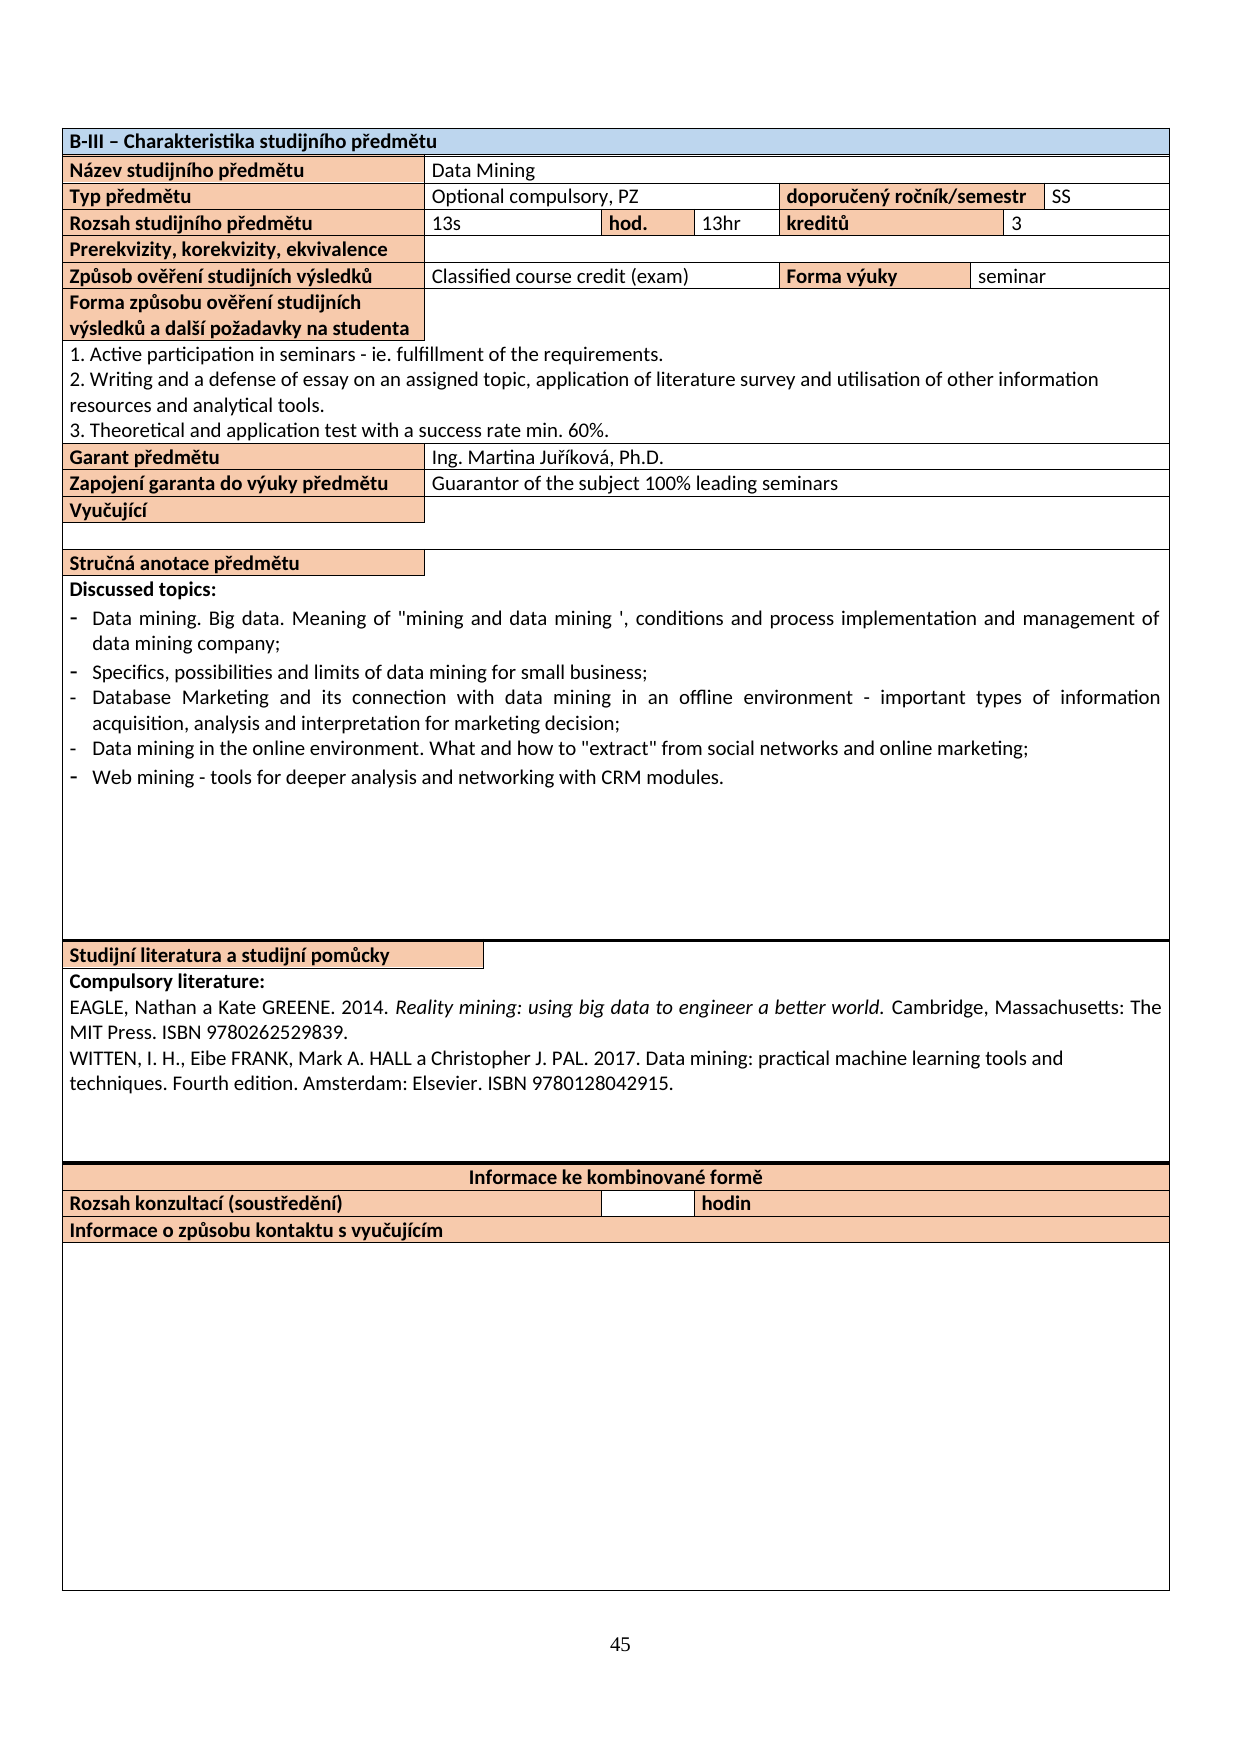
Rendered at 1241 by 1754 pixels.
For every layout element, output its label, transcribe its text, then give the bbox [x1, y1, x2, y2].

table_cell Discussed topics: Data mining. Big data. Meaning of "mining and data mining ', conditions and process implementation and management of data mining company; Specifics, possibilities and limits of data mining for small business; Database Marketing and its connection with data mining in an offline environment - important types of information acquisition, analysis and interpretation for marketing decision; Data mining in the online environment. What and how to "extract" from social networks and online marketing; Web mining - tools for deeper analysis and networking with CRM modules. [63, 575, 1169, 939]
table_cell Zapojení garanta do výuky předmětu [63, 470, 424, 496]
table_cell Způsob ověření studijních výsledků [63, 263, 424, 288]
table_cell [425, 289, 1169, 340]
table_cell 13s [425, 210, 601, 235]
table_cell [425, 497, 1169, 522]
table_cell Ing. Martina Juříková, Ph.D. [425, 444, 1169, 469]
table_cell Prerekvizity, korekvizity, ekvivalence [63, 236, 424, 262]
table_cell [63, 1243, 1169, 1590]
table_cell SS [1045, 184, 1169, 209]
table_cell 13hr [695, 210, 779, 235]
table_cell Rozsah konzultací (soustředění) [63, 1191, 601, 1216]
table_cell Forma výuky [780, 263, 970, 288]
table_cell Guarantor of the subject 100% leading seminars [425, 470, 1169, 496]
table_cell hodin [695, 1191, 1169, 1216]
table_cell Optional compulsory, PZ [425, 184, 779, 209]
table_cell Typ předmětu [63, 184, 424, 209]
table_cell Studijní literatura a studijní pomůcky [63, 942, 483, 967]
table_cell Data Mining [425, 157, 1169, 182]
table_cell Garant předmětu [63, 444, 424, 469]
table_cell kreditů [780, 210, 1003, 235]
table_cell Rozsah studijního předmětu [63, 210, 424, 235]
table_cell Informace ke kombinované formě [63, 1165, 1169, 1190]
table_cell Informace o způsobu kontaktu s vyučujícím [63, 1217, 1169, 1242]
table_cell Classified course credit (exam) [425, 263, 779, 288]
table_header B-III – Charakteristika studijního předmětu [63, 129, 1169, 154]
table_cell 1. Active participation in seminars - ie. fulfillment of the requirements. 2. Writing and a defense of essay on an assigned topic, application of literature survey and utilisation of other information resources and analytical tools. 3. Theoretical and application test with a success rate min. 60%. [63, 340, 1169, 443]
table_cell Forma způsobu ověření studijních výsledků a další požadavky na studenta [63, 289, 424, 340]
table_cell [484, 942, 1169, 967]
table_cell seminar [971, 263, 1169, 288]
table_cell hod. [602, 210, 694, 235]
table_cell Compulsory literature: EAGLE, Nathan a Kate GREENE. 2014. Reality mining: using big data to engineer a better world. Cambridge, Massachusetts: The MIT Press. ISBN 9780262529839. WITTEN, I. H., Eibe FRANK, Mark A. HALL a Christopher J. PAL. 2017. Data mining: practical machine learning tools and techniques. Fourth edition. Amsterdam: Elsevier. ISBN 9780128042915. [63, 968, 1169, 1161]
table_cell [425, 236, 1169, 262]
table_cell [602, 1191, 694, 1216]
table_cell Název studijního předmětu [63, 157, 424, 182]
table_cell Vyučující [63, 497, 424, 522]
table_cell [425, 550, 1169, 575]
table_cell 3 [1004, 210, 1169, 235]
table_cell doporučený ročník/semestr [780, 184, 1044, 209]
table_cell [63, 522, 1169, 549]
table_cell Stručná anotace předmětu [63, 550, 424, 575]
